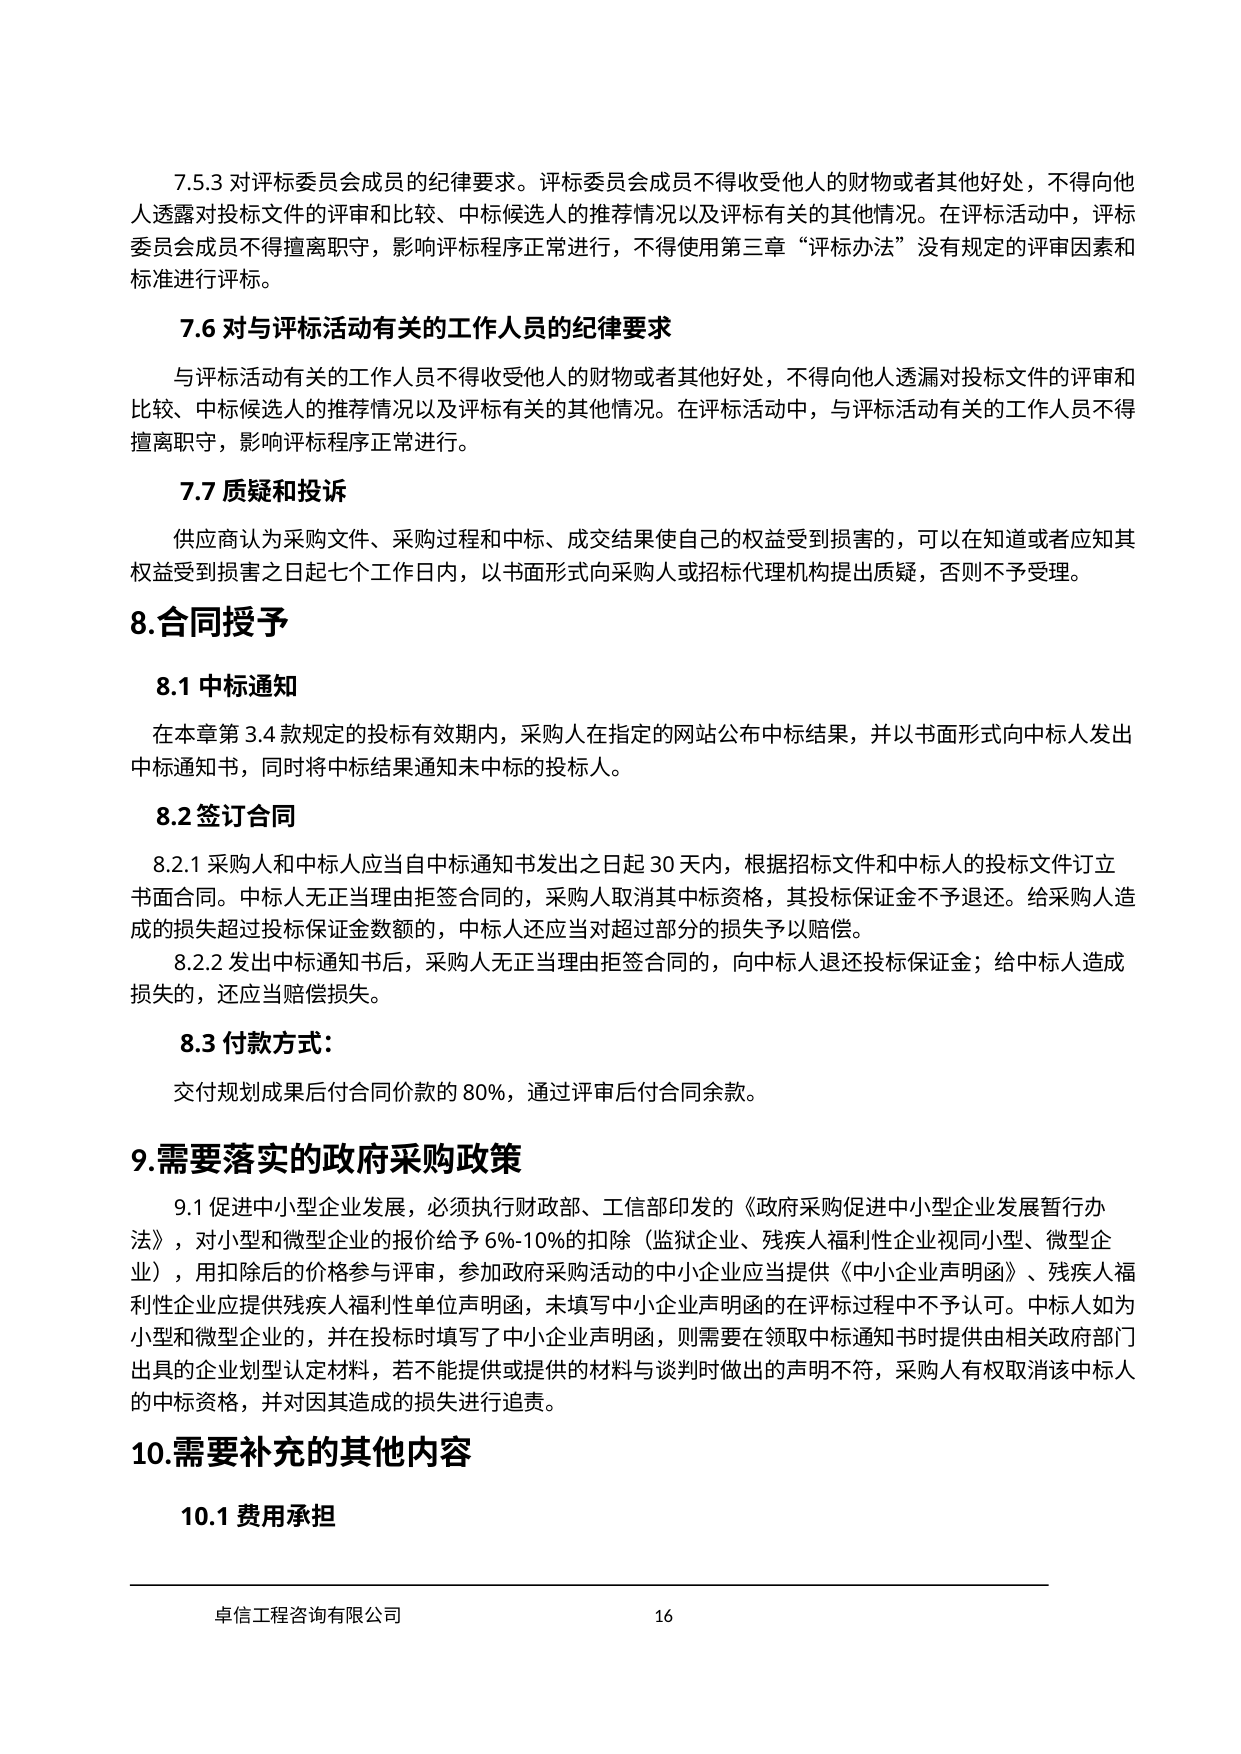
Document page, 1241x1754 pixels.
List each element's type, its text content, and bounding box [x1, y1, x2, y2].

text 8.2.1 采购人和中标人应当自中标通知书发出之日起30天内，根据招标文件和中标人的投标文件订立书面合同。中标人无正当理由拒签合同的，采购人取消其中标资格，其投标保证金不予退还。给采购人造成的损失超过投标保证金数额的，中标人还应当对超过部分的损失予以赔偿。 [130, 847, 1136, 944]
text 与评标活动有关的工作人员不得收受他人的财物或者其他好处，不得向他人透漏对投标文件的评审和比较、中标候选人的推荐情况以及评标有关的其他情况。在评标活动中，与评标活动有关的工作人员不得擅离职守，影响评标程序正常进行。 [130, 359, 1136, 457]
text 9.1促进中小型企业发展，必须执行财政部、工信部印发的《政府采购促进中小型企业发展暂行办法》，对小型和微型企业的报价给予6%-10%的扣除（监狱企业、残疾人福利性企业视同小型、微型企业），用扣除后的价格参与评审，参加政府采购活动的中小企业应当提供《中小企业声明函》、残疾人福利性企业应提供残疾人福利性单位声明函，未填写中小企业声明函的在评标过程中不予认可。中标人如为小型和微型企业的，并在投标时填写了中小企业声明函，则需要在领取中标通知书时提供由相关政府部门出具的企业划型认定材料，若不能提供或提供的材料与谈判时做出的声明不符，采购人有权取消该中标人的中标资格，并对因其造成的损失进行追责。 [130, 1190, 1136, 1417]
text 8.2签订合同 [130, 782, 1136, 847]
text 8.2.2 发出中标通知书后，采购人无正当理由拒签合同的，向中标人退还投标保证金；给中标人造成损失的，还应当赔偿损失。 [130, 944, 1136, 1009]
text 8.1 中标通知 [130, 652, 1136, 717]
subtitle 交付规划成果后付合同价款的80%，通过评审后付合同余款。 [130, 1074, 1136, 1107]
text 在本章第3.4款规定的投标有效期内，采购人在指定的网站公布中标结果，并以书面形式向中标人发出中标通知书，同时将中标结果通知未中标的投标人。 [130, 717, 1136, 782]
text 8.3 付款方式： [130, 1009, 1136, 1074]
text 7.6 对与评标活动有关的工作人员的纪律要求 [130, 294, 1136, 359]
text 8.合同授予 [130, 587, 1136, 652]
text 供应商认为采购文件、采购过程和中标、成交结果使自己的权益受到损害的，可以在知道或者应知其权益受到损害之日起七个工作日内，以书面形式向采购人或招标代理机构提出质疑，否则不予受理。 [130, 522, 1136, 587]
text 7.7 质疑和投诉 [130, 457, 1136, 522]
text 7.5.3 对评标委员会成员的纪律要求。评标委员会成员不得收受他人的财物或者其他好处，不得向他人透露对投标文件的评审和比较、中标候选人的推荐情况以及评标有关的其他情况。在评标活动中，评标委员会成员不得擅离职守，影响评标程序正常进行，不得使用第三章“评标办法”没有规定的评审因素和标准进行评标。 [130, 164, 1136, 294]
text 10.需要补充的其他内容 [130, 1417, 1136, 1482]
text 9.需要落实的政府采购政策 [130, 1125, 1136, 1190]
text 10.1 费用承担 [130, 1482, 1136, 1547]
